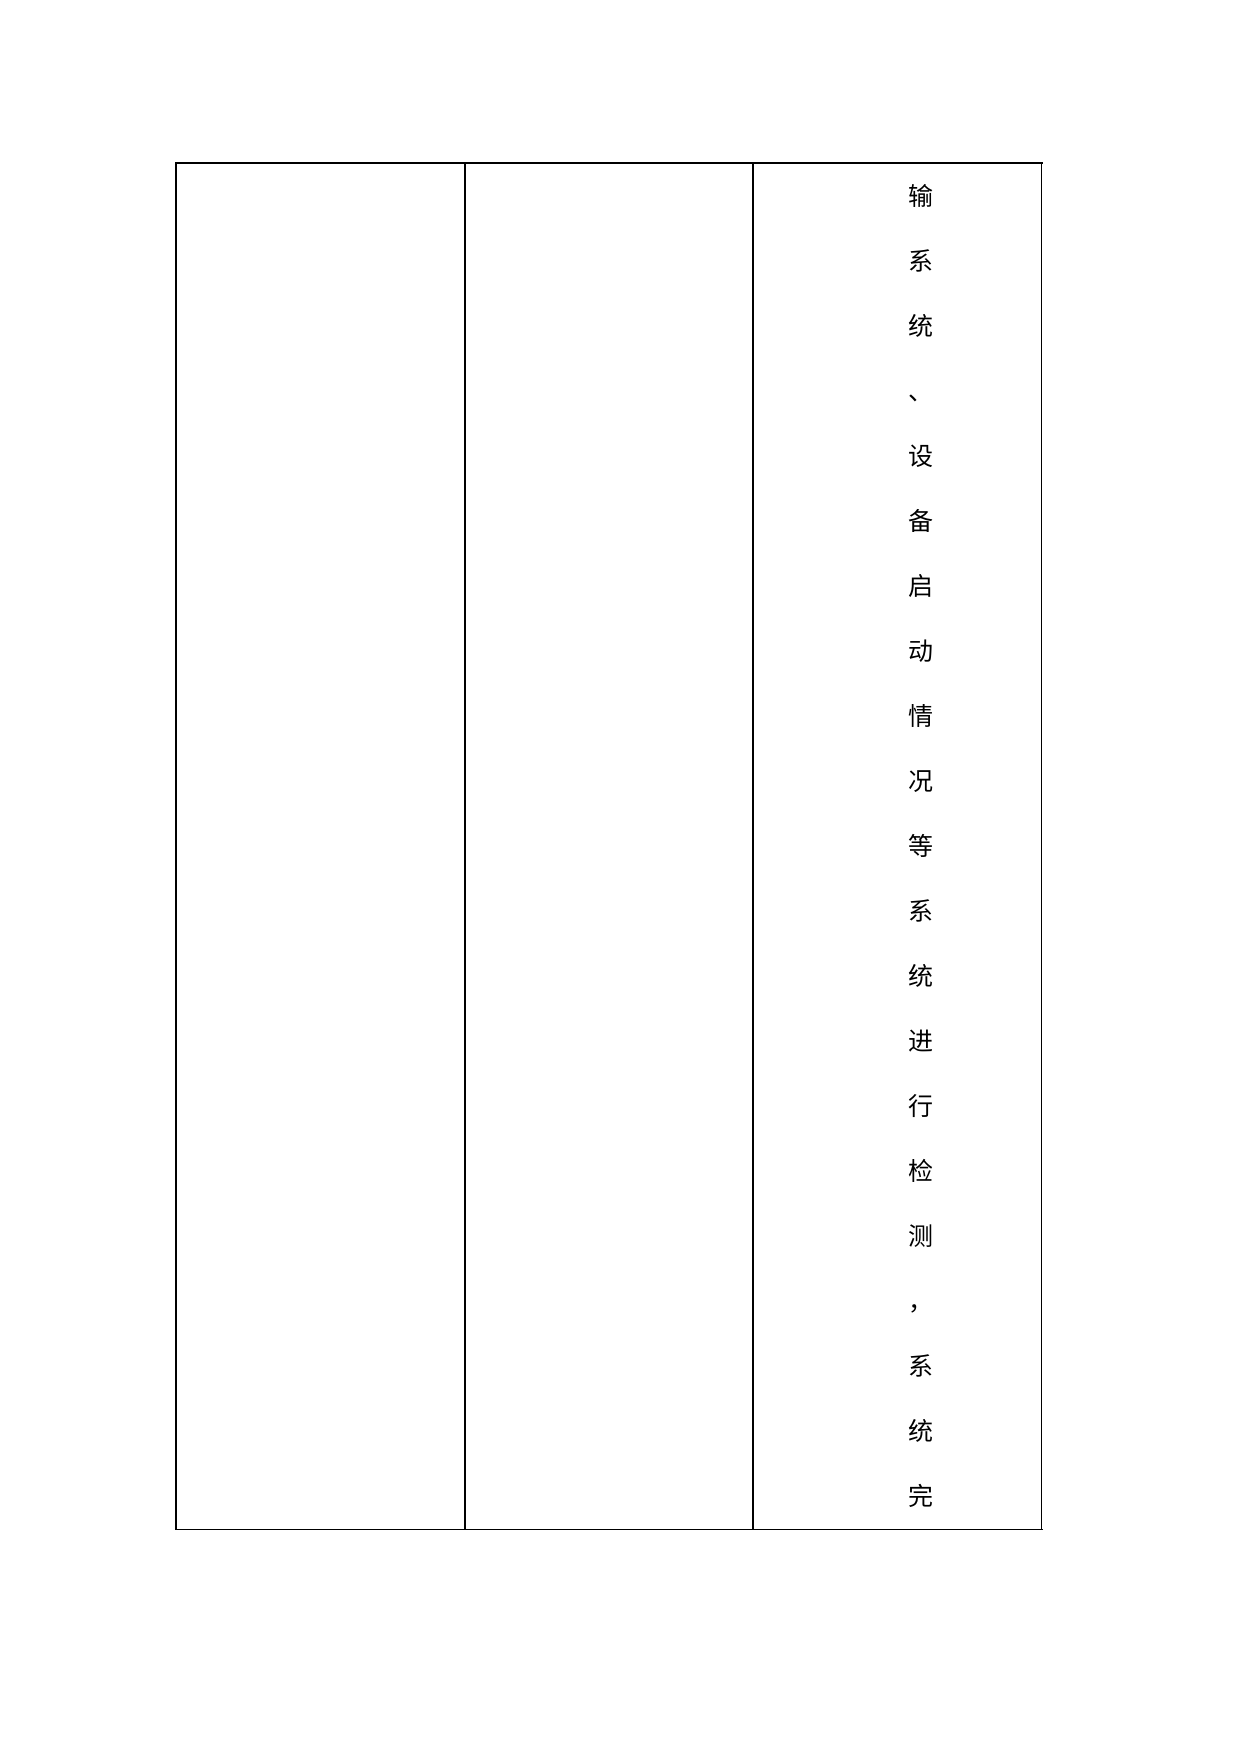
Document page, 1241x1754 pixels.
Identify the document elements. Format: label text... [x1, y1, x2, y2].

table_cell [466, 164, 752, 1528]
table_cell [754, 164, 1041, 1528]
table_cell 1 [177, 164, 464, 1528]
